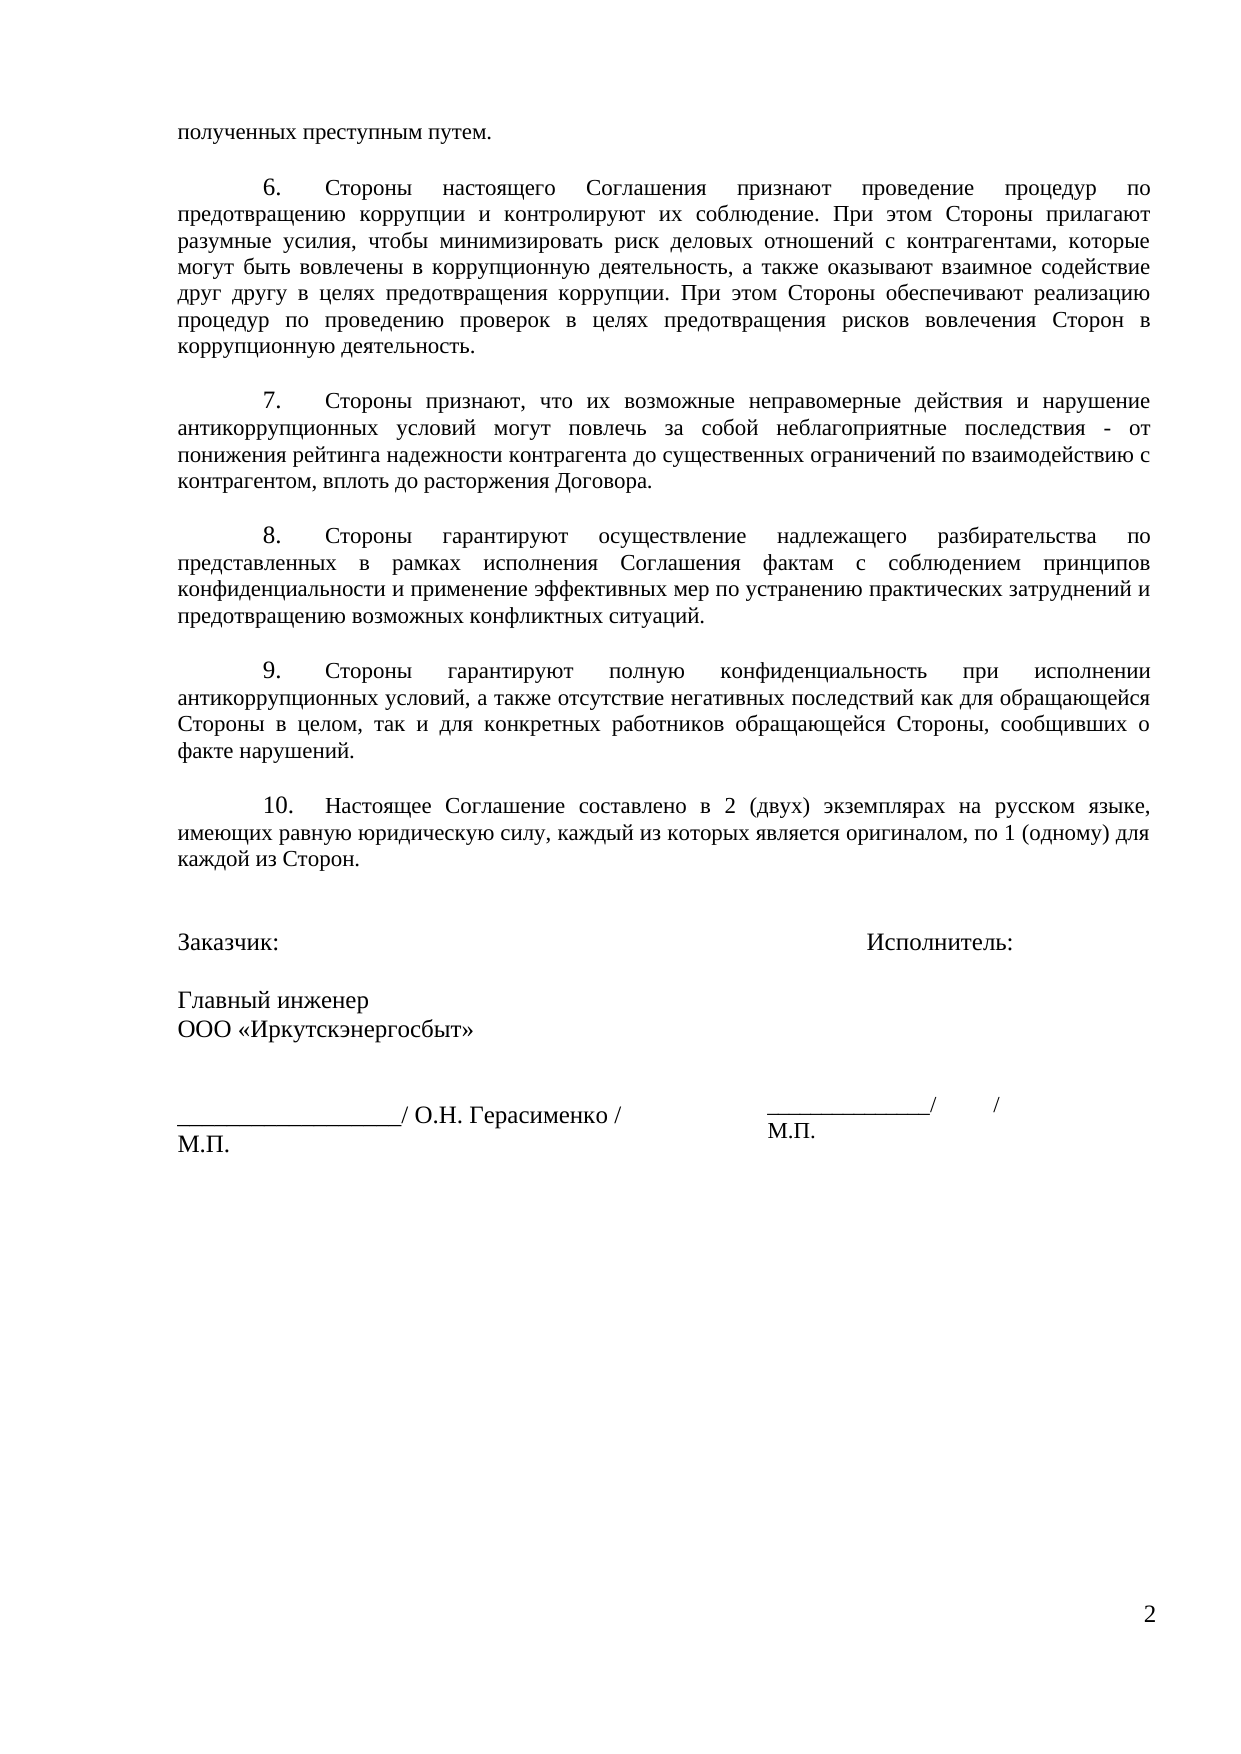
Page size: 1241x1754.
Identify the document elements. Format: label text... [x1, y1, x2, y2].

text Главный инженер [177, 985, 1152, 1014]
text / О.Н. Герасименко / [177, 1100, 1152, 1129]
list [177, 118, 1152, 144]
list Стороны гарантируют полную конфиденциальность при исполнении антикоррупционных условий, а также отсутствие негативных последствий как для обращающейся Стороны в целом, так и для конкретных работников обращающейся Стороны, сообщивших о факте нарушений. [177, 655, 1152, 763]
list Стороны настоящего Соглашения признают проведение процедур по предотвращению коррупции и контролируют их соблюдение. При этом Стороны прилагают разумные усилия, чтобы минимизировать риск деловых отношений с контрагентами, которые могут быть вовлечены в коррупционную деятельность, а также оказывают взаимное содействие друг другу в целях предотвращения коррупции. При этом Стороны обеспечивают реализацию процедур по проведению проверок в целях предотвращения рисков вовлечения Сторон в коррупционную деятельность. [177, 172, 1152, 358]
text ООО «Иркутскэнергосбыт» [177, 1014, 1152, 1042]
text Заказчик: Исполнитель: [177, 927, 1152, 956]
text М.П. [177, 1129, 1152, 1157]
list Стороны гарантируют осуществление надлежащего разбирательства по представленных в рамках исполнения Соглашения фактам с соблюдением принципов конфиденциальности и применение эффективных мер по устранению практических затруднений и предотвращению возможных конфликтных ситуаций. [177, 520, 1152, 628]
list Настоящее Соглашение составлено в 2 (двух) экземплярах на русском языке, имеющих равную юридическую силу, каждый из которых является оригиналом, по 1 (одному) для каждой из Сторон. [177, 790, 1152, 872]
list Стороны признают, что их возможные неправомерные действия и нарушение антикоррупционных условий могут повлечь за собой неблагоприятные последствия - от понижения рейтинга надежности контрагента до существенных ограничений по взаимодействию с контрагентом, вплоть до расторжения Договора. [177, 386, 1152, 493]
